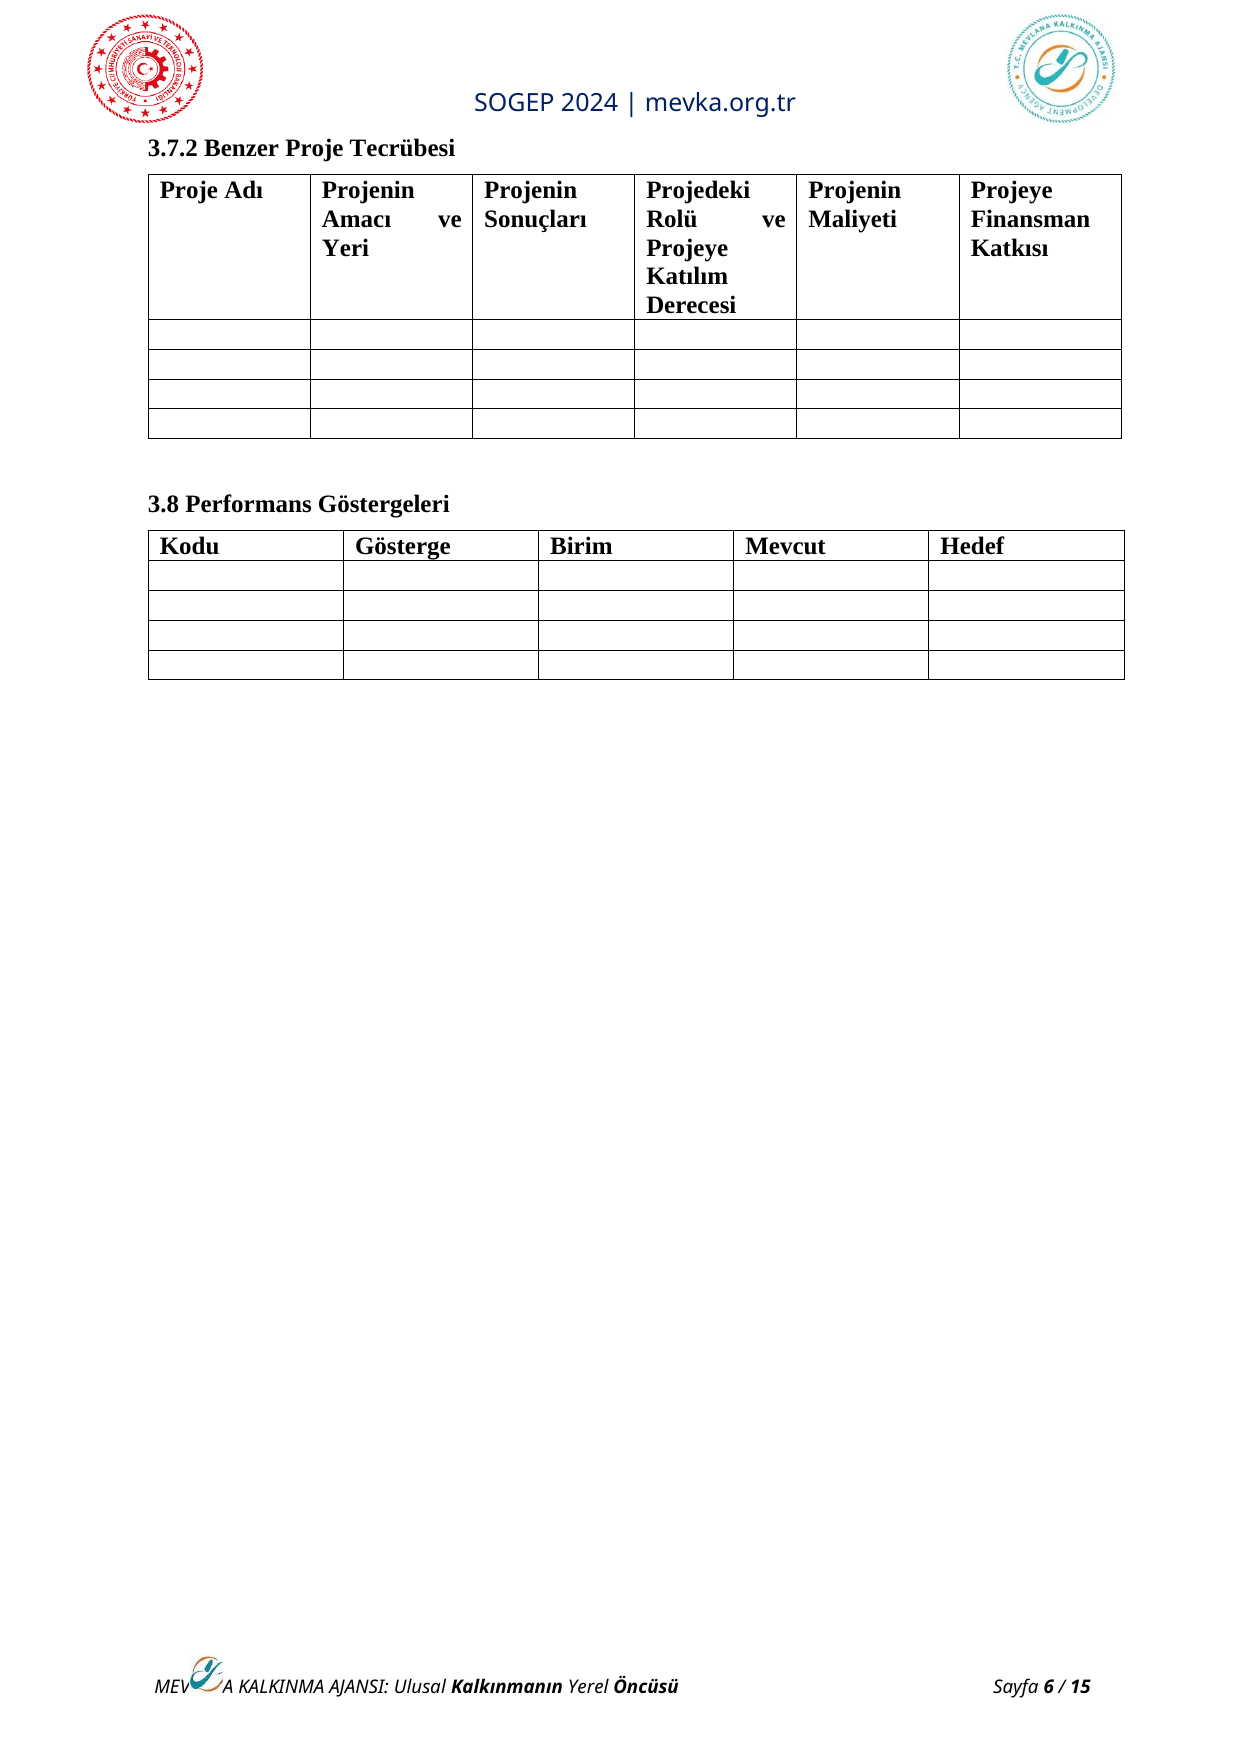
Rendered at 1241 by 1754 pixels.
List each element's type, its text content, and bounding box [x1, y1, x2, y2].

table_cell [635, 380, 796, 408]
table_cell [311, 320, 472, 349]
table_cell [149, 621, 343, 649]
text 3.7.2 Benzer Proje Tecrübesi [148, 133, 1122, 162]
table_cell [539, 651, 733, 679]
table_header Projedeki Rolü ve Projeye Katılım Derecesi [635, 175, 796, 319]
table_cell [960, 409, 1121, 438]
table_header Proje Adı [149, 175, 310, 319]
table_cell [734, 651, 928, 679]
table_cell [539, 621, 733, 649]
table_cell [149, 350, 310, 378]
table_header Projenin Sonuçları [473, 175, 634, 319]
text 3.8 Performans Göstergeleri [148, 489, 1122, 518]
table_cell [473, 320, 634, 349]
table_cell [149, 380, 310, 408]
table_cell [149, 320, 310, 349]
table_cell [929, 651, 1124, 679]
table_cell [473, 350, 634, 378]
table_cell [311, 409, 472, 438]
table_cell [635, 320, 796, 349]
table_cell [149, 409, 310, 438]
table_cell [797, 380, 959, 408]
table_header Mevcut [734, 531, 928, 560]
table_cell [149, 561, 343, 590]
picture [85, 12, 205, 125]
table_cell [149, 651, 343, 679]
table_cell [734, 591, 928, 620]
table_cell [960, 350, 1121, 378]
table_cell [344, 621, 538, 649]
picture [1006, 12, 1116, 125]
table_header Gösterge [344, 531, 538, 560]
table_cell [635, 350, 796, 378]
table_cell [473, 380, 634, 408]
table_header Hedef [929, 531, 1124, 560]
table_cell [539, 591, 733, 620]
table_cell [344, 651, 538, 679]
table_cell [344, 591, 538, 620]
table_cell [311, 350, 472, 378]
picture [187, 1654, 222, 1692]
table_header Projenin Amacı ve Yeri [311, 175, 472, 319]
table_cell [929, 591, 1124, 620]
table_cell [344, 561, 538, 590]
table_header Kodu [149, 531, 343, 560]
table_cell [473, 409, 634, 438]
table_cell [797, 320, 959, 349]
table_cell [734, 621, 928, 649]
table_header Projeye Finansman Katkısı [960, 175, 1121, 319]
table_cell [929, 621, 1124, 649]
table_header Projenin Maliyeti [797, 175, 959, 319]
table_cell [311, 380, 472, 408]
table_cell [960, 380, 1121, 408]
table_cell [797, 409, 959, 438]
table_cell [734, 561, 928, 590]
table_cell [960, 320, 1121, 349]
table_cell [635, 409, 796, 438]
table_cell [929, 561, 1124, 590]
table_cell [797, 350, 959, 378]
table_cell [149, 591, 343, 620]
table_cell [539, 561, 733, 590]
table_header Birim [539, 531, 733, 560]
